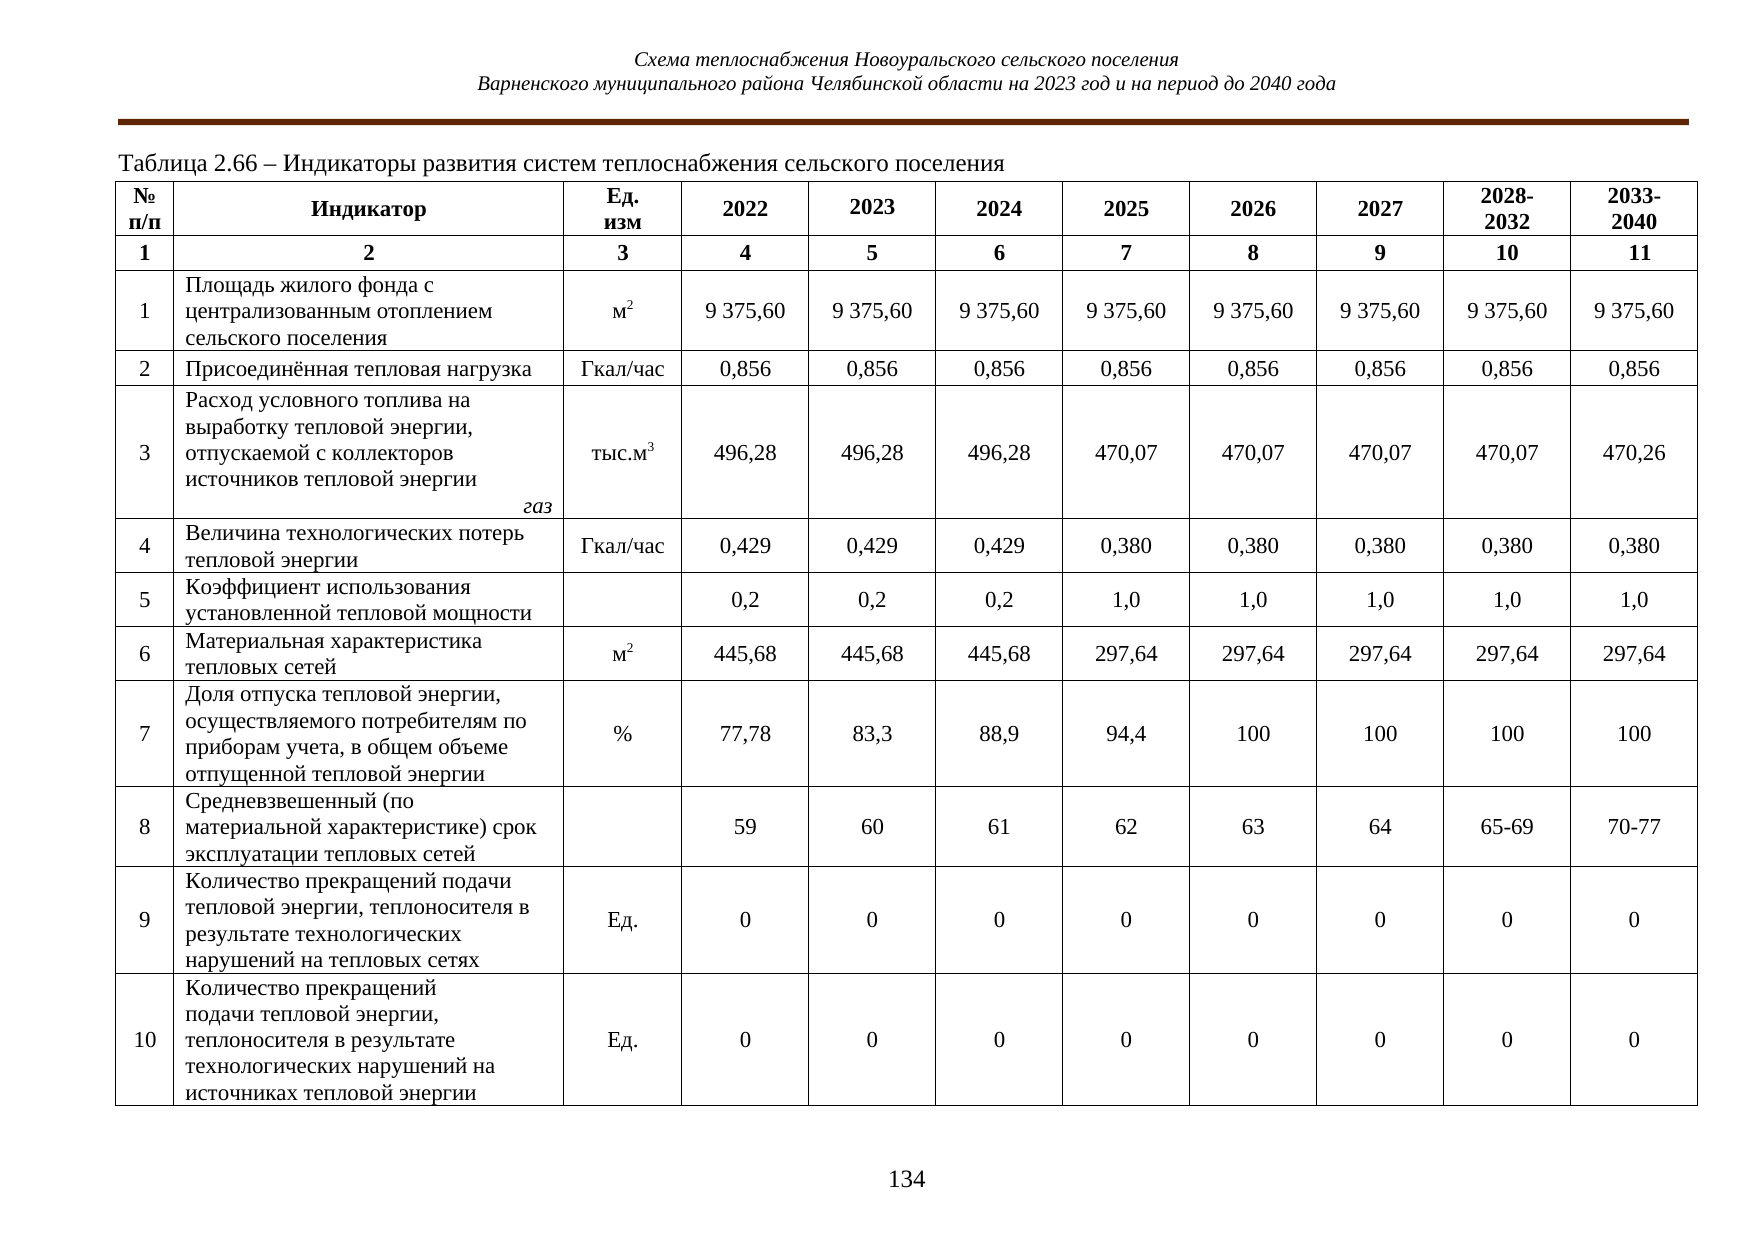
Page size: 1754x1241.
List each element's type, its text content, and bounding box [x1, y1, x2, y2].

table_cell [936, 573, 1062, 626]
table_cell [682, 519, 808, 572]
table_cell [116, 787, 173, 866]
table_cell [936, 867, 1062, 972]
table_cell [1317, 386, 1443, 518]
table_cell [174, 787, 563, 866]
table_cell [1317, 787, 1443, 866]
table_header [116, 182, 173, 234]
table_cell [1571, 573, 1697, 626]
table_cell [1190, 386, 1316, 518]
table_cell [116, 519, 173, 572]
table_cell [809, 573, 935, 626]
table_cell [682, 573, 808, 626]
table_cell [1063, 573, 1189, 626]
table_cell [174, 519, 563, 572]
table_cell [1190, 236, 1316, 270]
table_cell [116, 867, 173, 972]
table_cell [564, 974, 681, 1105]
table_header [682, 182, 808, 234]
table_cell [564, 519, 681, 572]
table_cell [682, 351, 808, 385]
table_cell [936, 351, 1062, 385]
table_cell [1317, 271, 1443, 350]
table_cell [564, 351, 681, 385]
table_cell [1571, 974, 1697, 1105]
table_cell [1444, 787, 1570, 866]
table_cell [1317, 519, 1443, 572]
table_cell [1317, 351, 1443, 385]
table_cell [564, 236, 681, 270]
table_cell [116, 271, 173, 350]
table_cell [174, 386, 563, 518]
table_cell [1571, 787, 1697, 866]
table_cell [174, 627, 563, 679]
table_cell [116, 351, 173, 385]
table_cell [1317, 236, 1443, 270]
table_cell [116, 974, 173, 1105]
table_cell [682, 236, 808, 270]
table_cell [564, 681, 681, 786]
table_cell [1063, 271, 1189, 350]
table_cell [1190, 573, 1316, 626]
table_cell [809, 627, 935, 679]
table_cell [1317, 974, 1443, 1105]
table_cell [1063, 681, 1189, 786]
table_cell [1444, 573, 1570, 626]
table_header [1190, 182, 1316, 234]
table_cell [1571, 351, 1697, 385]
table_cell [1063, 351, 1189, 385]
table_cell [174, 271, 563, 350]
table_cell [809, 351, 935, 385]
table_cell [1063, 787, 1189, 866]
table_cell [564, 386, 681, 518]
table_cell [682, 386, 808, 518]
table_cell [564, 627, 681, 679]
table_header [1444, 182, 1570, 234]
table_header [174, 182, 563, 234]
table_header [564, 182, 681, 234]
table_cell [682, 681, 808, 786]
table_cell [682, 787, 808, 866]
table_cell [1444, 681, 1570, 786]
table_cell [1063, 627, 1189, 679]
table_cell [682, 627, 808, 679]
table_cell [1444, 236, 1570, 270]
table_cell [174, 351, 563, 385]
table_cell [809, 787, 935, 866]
list Индикаторы развития систем теплоснабжения сельского поселения [118, 148, 1695, 176]
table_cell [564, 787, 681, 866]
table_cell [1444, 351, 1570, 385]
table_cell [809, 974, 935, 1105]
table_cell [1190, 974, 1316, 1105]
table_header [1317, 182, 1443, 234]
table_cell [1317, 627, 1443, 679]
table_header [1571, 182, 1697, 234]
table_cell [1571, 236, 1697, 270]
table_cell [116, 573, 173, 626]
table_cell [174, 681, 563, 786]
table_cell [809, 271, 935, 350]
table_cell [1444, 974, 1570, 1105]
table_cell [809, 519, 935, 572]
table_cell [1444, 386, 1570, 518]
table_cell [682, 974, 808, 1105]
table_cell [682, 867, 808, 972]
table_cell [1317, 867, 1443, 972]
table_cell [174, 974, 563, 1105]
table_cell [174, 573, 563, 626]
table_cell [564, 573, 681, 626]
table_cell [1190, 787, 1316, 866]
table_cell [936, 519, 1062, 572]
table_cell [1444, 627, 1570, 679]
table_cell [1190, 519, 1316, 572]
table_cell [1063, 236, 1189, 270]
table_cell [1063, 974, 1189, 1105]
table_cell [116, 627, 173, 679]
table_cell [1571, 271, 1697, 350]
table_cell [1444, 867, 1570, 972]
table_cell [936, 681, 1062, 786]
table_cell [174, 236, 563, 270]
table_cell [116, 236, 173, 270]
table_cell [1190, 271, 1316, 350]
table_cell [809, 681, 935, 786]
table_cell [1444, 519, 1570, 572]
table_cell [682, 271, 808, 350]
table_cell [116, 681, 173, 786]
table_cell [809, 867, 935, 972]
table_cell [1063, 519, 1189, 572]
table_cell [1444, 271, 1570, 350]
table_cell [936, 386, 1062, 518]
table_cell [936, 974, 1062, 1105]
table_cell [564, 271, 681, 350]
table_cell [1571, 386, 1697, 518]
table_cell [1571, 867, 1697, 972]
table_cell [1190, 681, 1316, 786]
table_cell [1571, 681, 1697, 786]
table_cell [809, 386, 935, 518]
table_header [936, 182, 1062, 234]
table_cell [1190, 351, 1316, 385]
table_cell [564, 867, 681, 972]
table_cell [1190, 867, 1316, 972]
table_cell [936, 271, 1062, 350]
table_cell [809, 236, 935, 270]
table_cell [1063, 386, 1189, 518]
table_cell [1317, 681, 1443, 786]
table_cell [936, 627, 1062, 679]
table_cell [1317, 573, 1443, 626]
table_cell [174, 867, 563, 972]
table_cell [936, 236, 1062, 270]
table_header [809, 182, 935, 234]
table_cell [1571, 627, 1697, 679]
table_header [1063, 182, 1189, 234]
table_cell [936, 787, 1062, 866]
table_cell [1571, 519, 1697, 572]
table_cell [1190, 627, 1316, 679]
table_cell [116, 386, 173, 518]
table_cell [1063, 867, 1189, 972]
